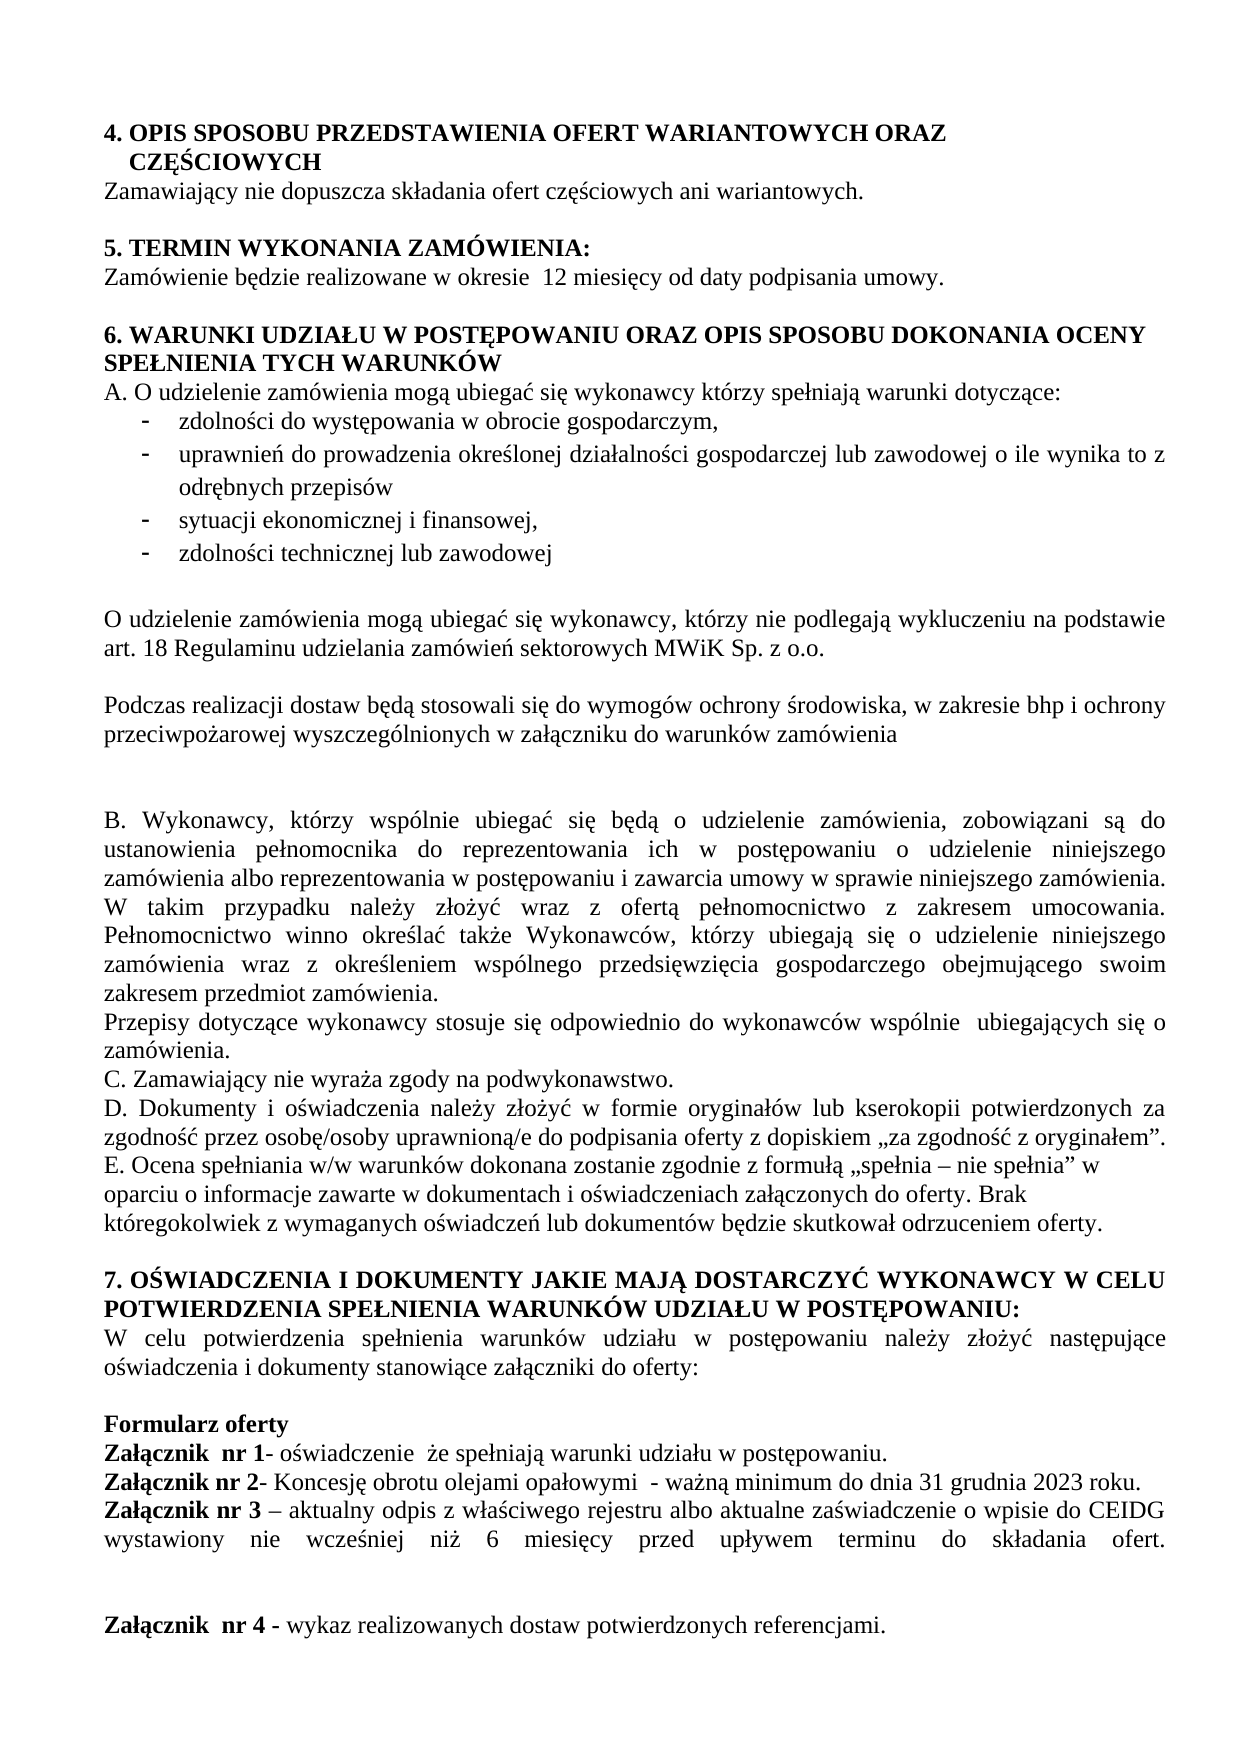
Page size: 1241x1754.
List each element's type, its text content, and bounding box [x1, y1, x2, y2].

text B. Wykonawcy, którzy wspólnie ubiegać się będą o udzielenie zamówienia, zobowiązani są do ustanowienia pełnomocnika do reprezentowania ich w postępowaniu o udzielenie niniejszego zamówienia albo reprezentowania w postępowaniu i zawarcia umowy w sprawie niniejszego zamówienia. W takim przypadku należy złożyć wraz z ofertą pełnomocnictwo z zakresem umocowania. Pełnomocnictwo winno określać także Wykonawców, którzy ubiegają się o udzielenie niniejszego zamówienia wraz z określeniem wspólnego przedsięwzięcia gospodarczego obejmującego swoim zakresem przedmiot zamówienia. [103, 805, 1167, 1007]
list uprawnień do prowadzenia określonej działalności gospodarczej lub zawodowej o ile wynika to z odrębnych przepisów [141, 439, 1167, 501]
list zdolności technicznej lub zawodowej [141, 538, 1167, 567]
text 7. OŚWIADCZENIA I DOKUMENTY JAKIE MAJĄ DOSTARCZYĆ WYKONAWCY W CELU POTWIERDZENIA SPEŁNIENIA WARUNKÓW UDZIAŁU W POSTĘPOWANIU: [103, 1265, 1167, 1323]
text Załącznik nr 2- Koncesję obrotu olejami opałowymi - ważną minimum do dnia 31 grudnia 2023 roku. [103, 1467, 1167, 1495]
text A. O udzielenie zamówienia mogą ubiegać się wykonawcy którzy spełniają warunki dotyczące: [103, 377, 1167, 406]
text D. Dokumenty i oświadczenia należy złożyć w formie oryginałów lub kserokopii potwierdzonych za zgodność przez osobę/osoby uprawnioną/e do podpisania oferty z dopiskiem „za zgodność z oryginałem”. [103, 1093, 1167, 1150]
text Załącznik nr 1- oświadczenie że spełniają warunki udziału w postępowaniu. [103, 1438, 1167, 1467]
text Załącznik nr 3 – aktualny odpis z właściwego rejestru albo aktualne zaświadczenie o wpisie do CEIDG wystawiony nie wcześniej niż 6 miesięcy przed upływem terminu do składania ofert. [103, 1495, 1167, 1582]
text Zamówienie będzie realizowane w okresie 12 miesięcy od daty podpisania umowy. [103, 262, 1167, 291]
text O udzielenie zamówienia mogą ubiegać się wykonawcy, którzy nie podlegają wykluczeniu na podstawie art. 18 Regulaminu udzielania zamówień sektorowych MWiK Sp. z o.o. [103, 604, 1167, 662]
list sytuacji ekonomicznej i finansowej, [141, 505, 1167, 534]
text E. Ocena spełniania w/w warunków dokonana zostanie zgodnie z formułą „spełnia – nie spełnia” w oparciu o informacje zawarte w dokumentach i oświadczeniach załączonych do oferty. Brak któregokolwiek z wymaganych oświadczeń lub dokumentów będzie skutkował odrzuceniem oferty. [103, 1150, 1167, 1237]
subtitle Formularz oferty [103, 1409, 1167, 1438]
list zdolności do występowania w obrocie gospodarczym, [141, 406, 1167, 435]
text 6. WARUNKI UDZIAŁU W POSTĘPOWANIU ORAZ OPIS SPOSOBU DOKONANIA OCENY SPEŁNIENIA TYCH WARUNKÓW [103, 320, 1167, 377]
text Zamawiający nie dopuszcza składania ofert częściowych ani wariantowych. [103, 176, 1167, 205]
text W celu potwierdzenia spełnienia warunków udziału w postępowaniu należy złożyć następujące oświadczenia i dokumenty stanowiące załączniki do oferty: [103, 1323, 1167, 1380]
text 5. TERMIN WYKONANIA ZAMÓWIENIA: [103, 233, 1167, 262]
text C. Zamawiający nie wyraża zgody na podwykonawstwo. [103, 1064, 1167, 1093]
text Załącznik nr 4 - wykaz realizowanych dostaw potwierdzonych referencjami. [103, 1610, 1167, 1639]
text 4. OPIS SPOSOBU PRZEDSTAWIENIA OFERT WARIANTOWYCH ORAZ CZĘŚCIOWYCH [103, 118, 1167, 176]
text Podczas realizacji dostaw będą stosowali się do wymogów ochrony środowiska, w zakresie bhp i ochrony przeciwpożarowej wyszczególnionych w załączniku do warunków zamówienia [103, 690, 1167, 748]
text Przepisy dotyczące wykonawcy stosuje się odpowiednio do wykonawców wspólnie ubiegających się o zamówienia. [103, 1007, 1167, 1064]
